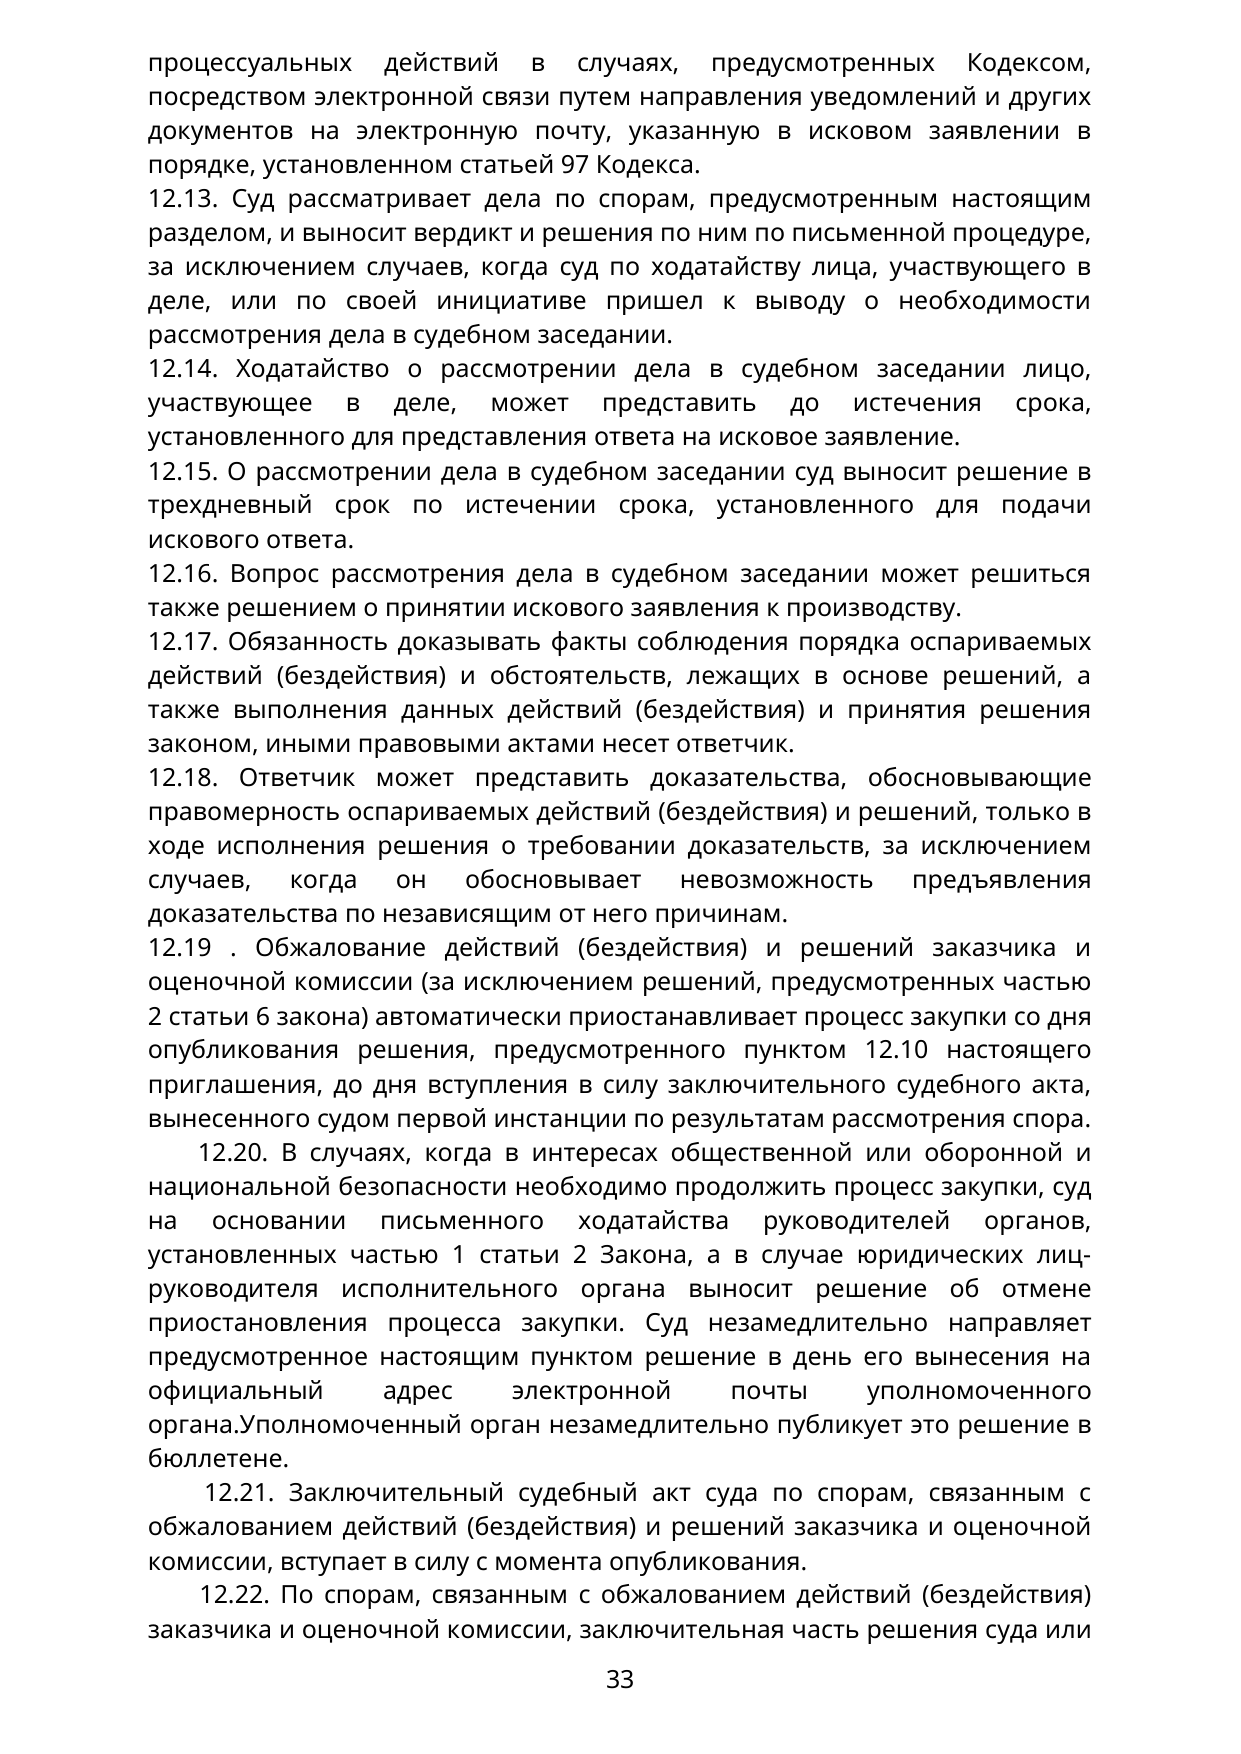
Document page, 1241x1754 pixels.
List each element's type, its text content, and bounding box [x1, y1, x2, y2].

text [148, 1577, 1092, 1645]
text 12.16. Вопрос рассмотрения дела в судебном заседании может решиться также решением о принятии искового заявления к производству. [148, 555, 1092, 623]
text 12.20. В случаях, когда в интересах общественной или оборонной и национальной безопасности необходимо продолжить процесс закупки, суд на основании письменного ходатайства руководителей органов, установленных частью 1 статьи 2 Закона, а в случае юридических лиц-руководителя исполнительного органа выносит решение об отмене приостановления процесса закупки. Суд незамедлительно направляет предусмотренное настоящим пунктом решение в день его вынесения на официальный адрес электронной почты уполномоченного органа.Уполномоченный орган незамедлительно публикует это решение в бюллетене. [148, 1134, 1092, 1475]
text 12.13. Суд рассматривает дела по спорам, предусмотренным настоящим разделом, и выносит вердикт и решения по ним по письменной процедуре, за исключением случаев, когда суд по ходатайству лица, участвующего в деле, или по своей инициативе пришел к выводу о необходимости рассмотрения дела в судебном заседании. [148, 181, 1092, 351]
text 12.19 . Обжалование действий (бездействия) и решений заказчика и оценочной комиссии (за исключением решений, предусмотренных частью 2 статьи 6 закона) автоматически приостанавливает процесс закупки со дня опубликования решения, предусмотренного пунктом 12.10 настоящего приглашения, до дня вступления в силу заключительного судебного акта, вынесенного судом первой инстанции по результатам рассмотрения спора. [148, 930, 1092, 1134]
text 12.14. Ходатайство о рассмотрении дела в судебном заседании лицо, участвующее в деле, может представить до истечения срока, установленного для представления ответа на исковое заявление. [148, 351, 1092, 453]
text 12.21. Заключительный судебный акт суда по спорам, связанным с обжалованием действий (бездействия) и решений заказчика и оценочной комиссии, вступает в силу с момента опубликования. [148, 1475, 1092, 1577]
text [148, 44, 1092, 181]
text 12.18. Ответчик может представить доказательства, обосновывающие правомерность оспариваемых действий (бездействия) и решений, только в ходе исполнения решения о требовании доказательств, за исключением случаев, когда он обосновывает невозможность предъявления доказательства по независящим от него причинам. [148, 760, 1092, 930]
text 12.15. О рассмотрении дела в судебном заседании суд выносит решение в трехдневный срок по истечении срока, установленного для подачи искового ответа. [148, 453, 1092, 555]
text 12.17. Обязанность доказывать факты соблюдения порядка оспариваемых действий (бездействия) и обстоятельств, лежащих в основе решений, а также выполнения данных действий (бездействия) и принятия решения законом, иными правовыми актами несет ответчик. [148, 623, 1092, 760]
